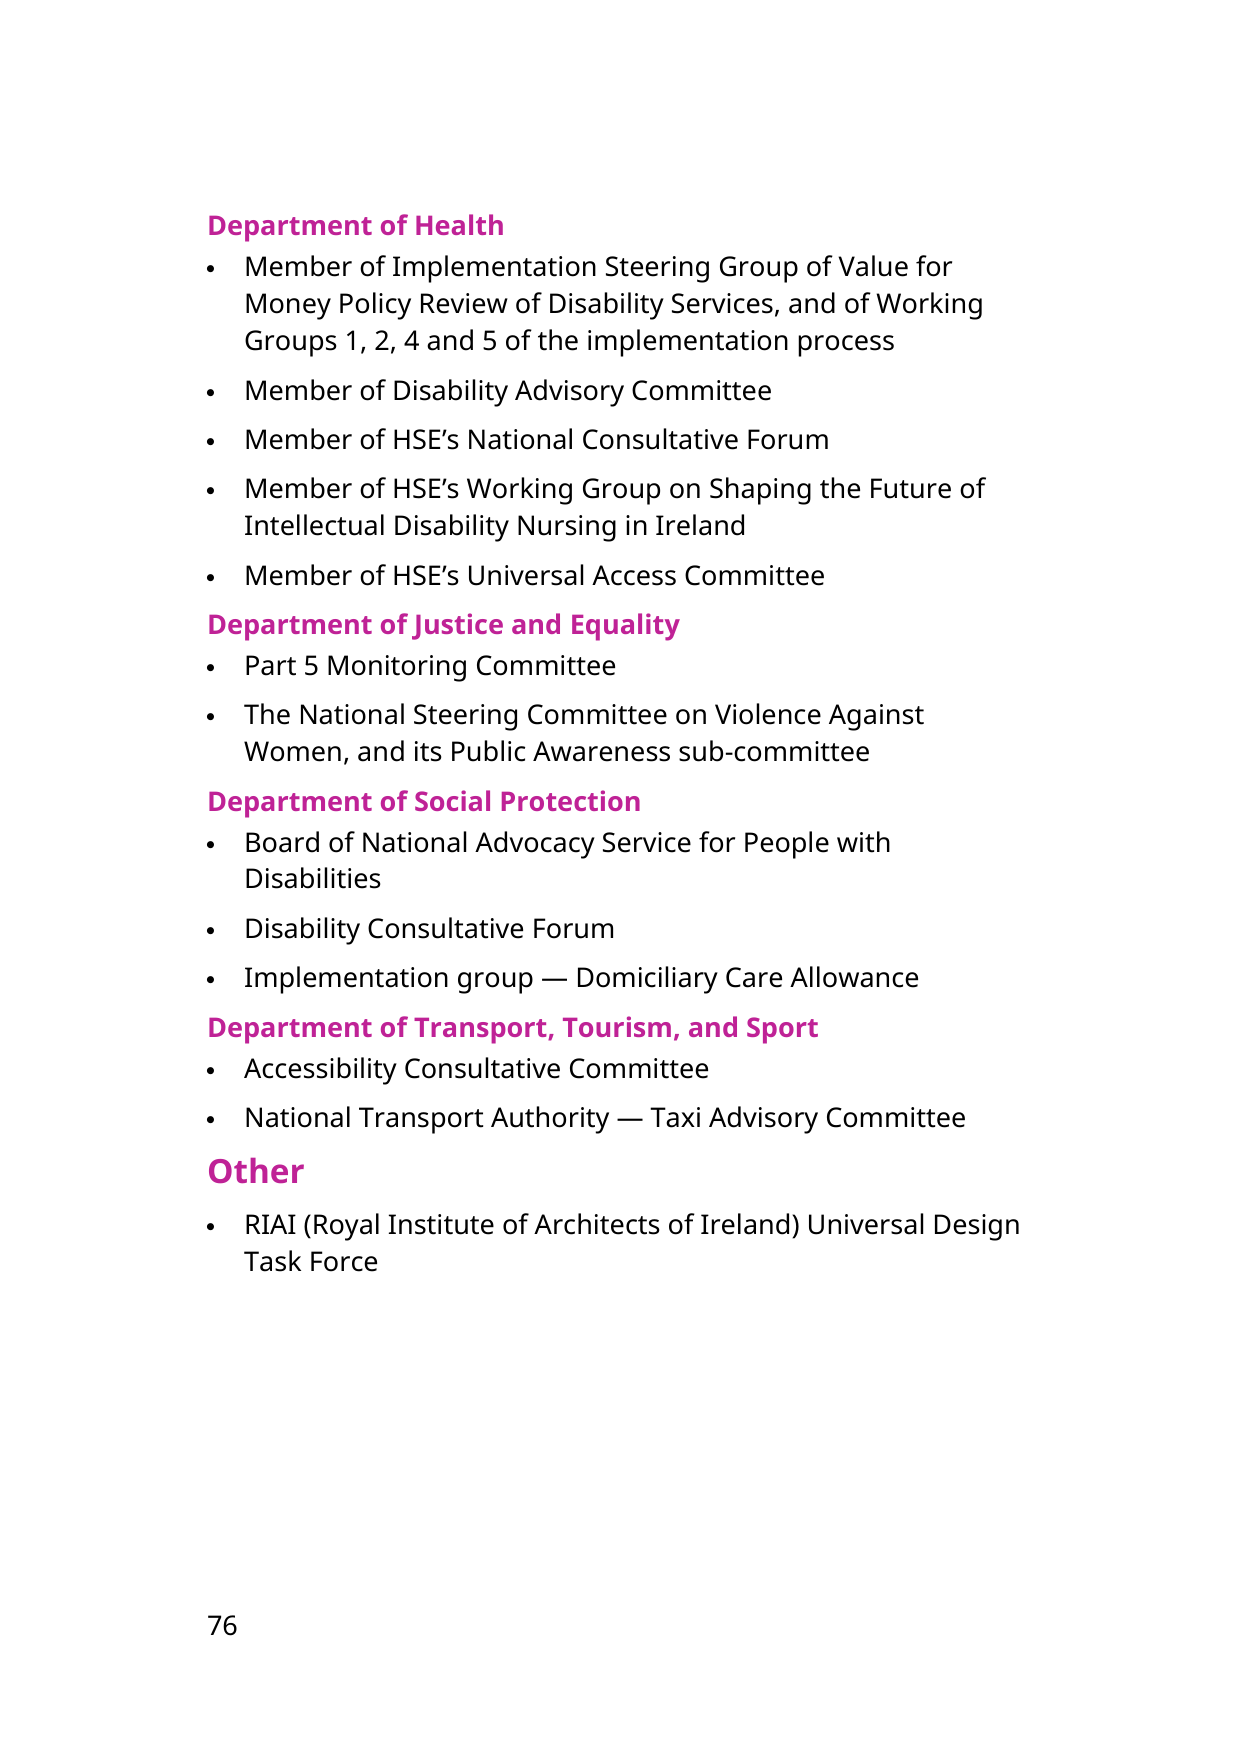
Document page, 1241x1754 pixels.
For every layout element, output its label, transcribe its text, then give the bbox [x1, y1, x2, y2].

list Accessibility Consultative Committee [207, 1049, 1033, 1086]
list Board of National Advocacy Service for People with Disabilities [207, 823, 1033, 897]
list The National Steering Committee on Violence Against Women, and its Public Awareness sub-committee [207, 696, 1033, 769]
list Implementation group — Domiciliary Care Allowance [207, 959, 1033, 996]
subtitle Department of Social Protection [207, 782, 1033, 819]
list Member of HSE’s National Consultative Forum [207, 420, 1033, 457]
list Part 5 Monitoring Committee [207, 646, 1033, 683]
subtitle Other [207, 1148, 1033, 1193]
subtitle Department of Transport, Tourism, and Sport [207, 1008, 1033, 1045]
subtitle Department of Health [207, 207, 1033, 244]
list Member of Implementation Steering Group of Value for Money Policy Review of Disability Services, and of Working Groups 1, 2, 4 and 5 of the implementation process [207, 248, 1033, 358]
list RIAI (Royal Institute of Architects of Ireland) Universal Design Task Force [207, 1206, 1033, 1279]
subtitle Department of Justice and Equality [207, 605, 1033, 642]
list National Transport Authority — Taxi Advisory Committee [207, 1098, 1033, 1135]
list Disability Consultative Forum [207, 909, 1033, 946]
list Member of HSE’s Working Group on Shaping the Future of Intellectual Disability Nursing in Ireland [207, 470, 1033, 543]
list Member of Disability Advisory Committee [207, 371, 1033, 408]
list Member of HSE’s Universal Access Committee [207, 556, 1033, 593]
